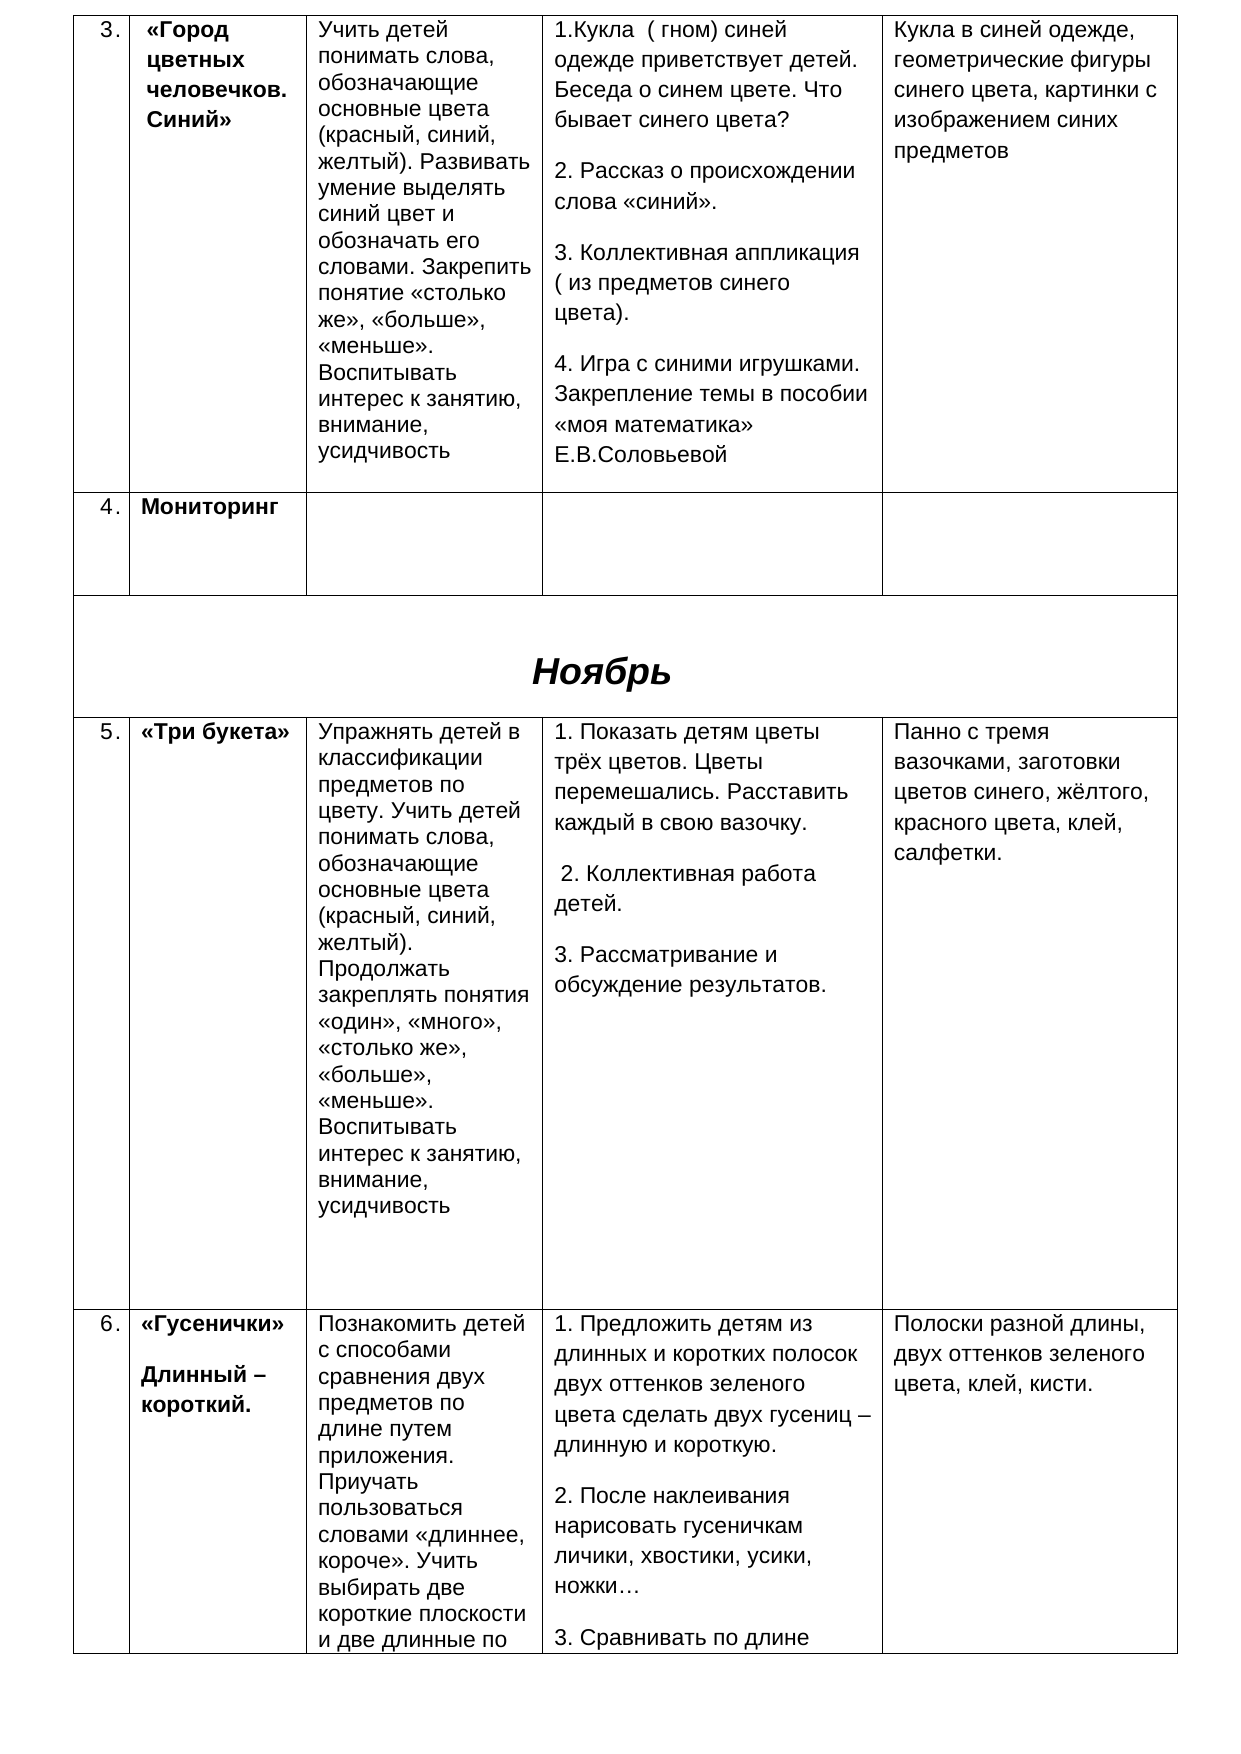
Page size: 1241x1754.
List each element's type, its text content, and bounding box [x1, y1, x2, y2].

table_cell Ноябрь [74, 596, 1177, 717]
table_cell [74, 718, 129, 1309]
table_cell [307, 1310, 542, 1652]
table_cell [74, 16, 129, 492]
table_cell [883, 1310, 1177, 1652]
table_cell [543, 493, 882, 595]
table_cell [74, 1310, 129, 1652]
table_cell Панно с тремя вазочками, заготовки цветов синего, жёлтого, красного цвета, клей, салфетки. [883, 718, 1177, 1309]
table_cell Учить детей понимать слова, обозначающие основные цвета (красный, синий, желтый). Развивать умение выделять синий цвет и обозначать его словами. Закрепить понятие «столько же», «больше», «меньше». Воспитывать интерес к занятию, внимание, усидчивость [307, 16, 542, 492]
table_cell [543, 1310, 882, 1652]
table_cell 1.Кукла ( гном) синей одежде приветствует детей. Беседа о синем цвете. Что бывает синего цвета? 2. Рассказ о происхождении слова «синий». 3. Коллективная аппликация ( из предметов синего цвета). 4. Игра с синими игрушками. Закрепление темы в пособии «моя математика» Е.В.Соловьевой [543, 16, 882, 492]
table_cell [883, 493, 1177, 595]
table_cell Мониторинг [130, 493, 306, 595]
table_cell «Город цветных человечков. Синий» [130, 16, 306, 492]
table_cell Кукла в синей одежде, геометрические фигуры синего цвета, картинки с изображением синих предметов [883, 16, 1177, 492]
table_cell Упражнять детей в классификации предметов по цвету. Учить детей понимать слова, обозначающие основные цвета (красный, синий, желтый). Продолжать закреплять понятия «один», «много», «столько же», «больше», «меньше». Воспитывать интерес к занятию, внимание, усидчивость [307, 718, 542, 1309]
table_cell 1. Показать детям цветы трёх цветов. Цветы перемешались. Расставить каждый в свою вазочку. 2. Коллективная работа детей. 3. Рассматривание и обсуждение результатов. [543, 718, 882, 1309]
table_cell «Три букета» [130, 718, 306, 1309]
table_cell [130, 1310, 306, 1652]
table_cell [74, 493, 129, 595]
table_cell [307, 493, 542, 595]
